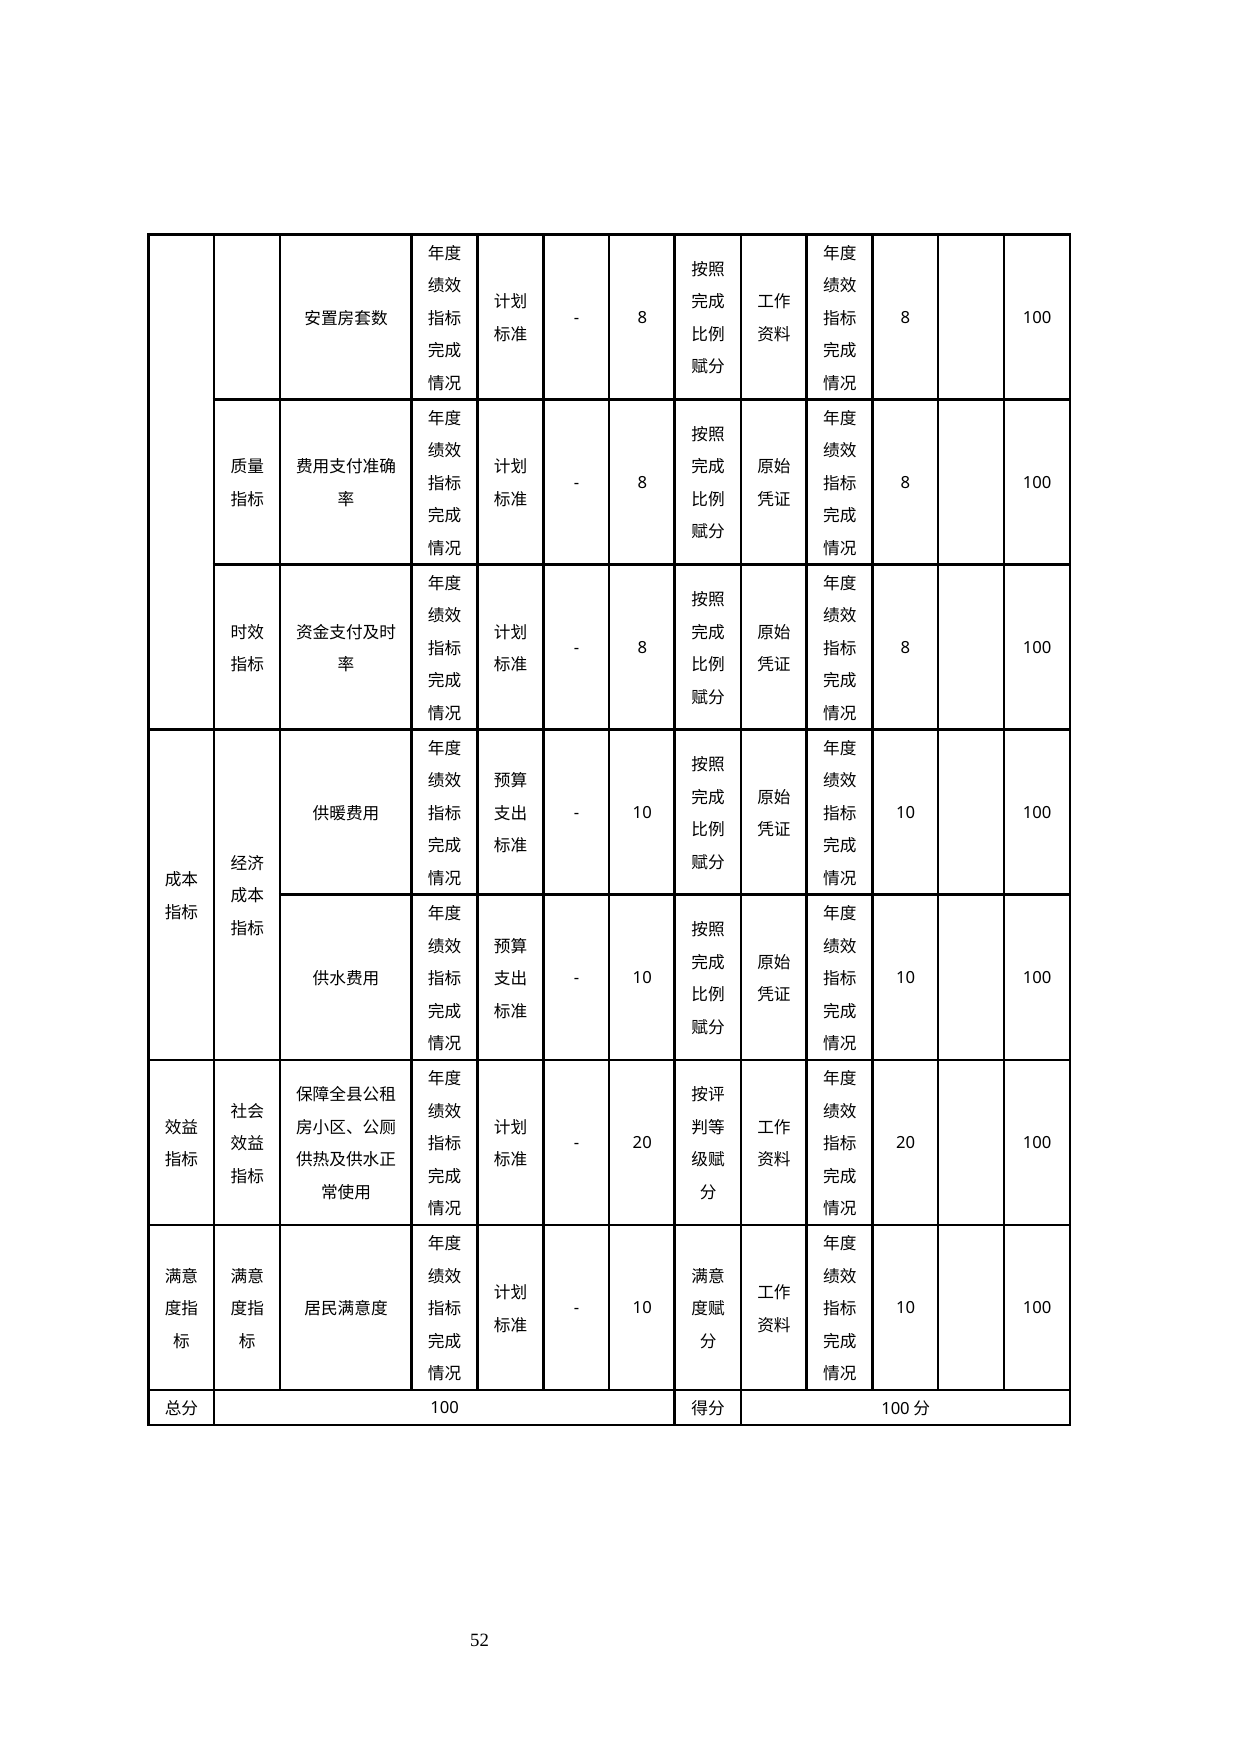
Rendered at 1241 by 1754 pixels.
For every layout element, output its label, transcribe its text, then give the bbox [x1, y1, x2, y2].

table_cell 年度绩效指标完成情况 [413, 896, 476, 1058]
table_cell - [545, 1226, 608, 1389]
table_cell 100分 [742, 1391, 1069, 1424]
table_cell 预算支出标准 [479, 896, 542, 1058]
table_cell 居民满意度 [281, 1226, 410, 1389]
table_cell 8 [610, 566, 673, 728]
table_cell 计划标准 [479, 566, 542, 728]
table_cell [939, 566, 1003, 728]
table_cell 10 [874, 896, 937, 1058]
table_cell - [545, 731, 608, 893]
table_cell 供水费用 [281, 896, 410, 1058]
table_cell 100 [1005, 401, 1069, 563]
table_cell 8 [874, 236, 937, 398]
table_cell - [545, 236, 608, 398]
table_cell 年度绩效指标完成情况 [808, 1061, 871, 1223]
table_cell 按评判等级赋分 [676, 1061, 740, 1223]
table_cell [939, 896, 1003, 1058]
table_cell 按照完成比例赋分 [676, 401, 740, 563]
table_cell 资金支付及时率 [281, 566, 410, 728]
table_cell [939, 236, 1003, 398]
table_cell 100 [1005, 1061, 1069, 1223]
table_cell 年度绩效指标完成情况 [413, 731, 476, 893]
table_cell 按照完成比例赋分 [676, 731, 740, 893]
table_cell 成本指标 [150, 731, 213, 1058]
table_cell 原始凭证 [742, 566, 805, 728]
table_cell 计划标准 [479, 401, 542, 563]
table_cell 按照完成比例赋分 [676, 566, 740, 728]
table_cell 年度绩效指标完成情况 [413, 236, 476, 398]
table_cell 工作资料 [742, 236, 805, 398]
table_cell 社会效益指标 [215, 1061, 279, 1223]
table_cell 100 [1005, 896, 1069, 1058]
table_cell 年度绩效指标完成情况 [808, 236, 871, 398]
table_cell 8 [874, 401, 937, 563]
table_cell 年度绩效指标完成情况 [413, 1226, 476, 1389]
table_cell 计划标准 [479, 1226, 542, 1389]
table_cell 工作资料 [742, 1226, 805, 1389]
table_cell 得分 [676, 1391, 740, 1424]
table_cell 预算支出标准 [479, 731, 542, 893]
table_cell 满意度赋分 [676, 1226, 740, 1389]
table_cell 时效指标 [215, 566, 279, 728]
table_cell 保障全县公租房小区、公厕供热及供水正常使用 [281, 1061, 410, 1223]
table_cell 经济成本指标 [215, 731, 279, 1058]
table_cell 100 [1005, 236, 1069, 398]
table_cell 原始凭证 [742, 731, 805, 893]
table_cell 总分 [150, 1391, 213, 1424]
table_cell 100 [1005, 1226, 1069, 1389]
table_cell 计划标准 [479, 236, 542, 398]
table_cell 8 [874, 566, 937, 728]
table_cell 年度绩效指标完成情况 [413, 566, 476, 728]
table_cell 年度绩效指标完成情况 [808, 401, 871, 563]
table_cell 效益指标 [150, 1061, 213, 1223]
table_cell - [545, 896, 608, 1058]
table_cell 满意度指标 [150, 1226, 213, 1389]
table_cell [939, 731, 1003, 893]
table_cell 20 [874, 1061, 937, 1223]
table_cell - [545, 401, 608, 563]
table_cell 年度绩效指标完成情况 [808, 896, 871, 1058]
table_cell - [545, 1061, 608, 1223]
table_cell 按照完成比例赋分 [676, 896, 740, 1058]
table_cell 10 [874, 1226, 937, 1389]
table_cell 年度绩效指标完成情况 [808, 1226, 871, 1389]
table_cell - [545, 566, 608, 728]
table_cell 计划标准 [479, 1061, 542, 1223]
table_cell 20 [610, 1061, 673, 1223]
table_cell 满意度指标 [215, 1226, 279, 1389]
table_cell 供暖费用 [281, 731, 410, 893]
table_cell 工作资料 [742, 1061, 805, 1223]
table_cell 按照完成比例赋分 [676, 236, 740, 398]
table_cell 费用支付准确率 [281, 401, 410, 563]
table_cell 100 [1005, 566, 1069, 728]
table_cell 100 [1005, 731, 1069, 893]
table_cell 100 [215, 1391, 673, 1424]
table_cell [939, 1226, 1003, 1389]
table_cell 原始凭证 [742, 896, 805, 1058]
table_cell [939, 1061, 1003, 1223]
table_cell 年度绩效指标完成情况 [808, 566, 871, 728]
table_cell 8 [610, 236, 673, 398]
table_cell 8 [610, 401, 673, 563]
table_cell 年度绩效指标完成情况 [413, 1061, 476, 1223]
table_cell 质量指标 [215, 401, 279, 563]
table_cell 10 [610, 1226, 673, 1389]
table_cell 原始凭证 [742, 401, 805, 563]
table_cell 10 [610, 731, 673, 893]
table_cell 年度绩效指标完成情况 [808, 731, 871, 893]
table_cell 10 [610, 896, 673, 1058]
table_cell [939, 401, 1003, 563]
table_cell 安置房套数 [281, 236, 410, 398]
table_cell 年度绩效指标完成情况 [413, 401, 476, 563]
table_cell 10 [874, 731, 937, 893]
